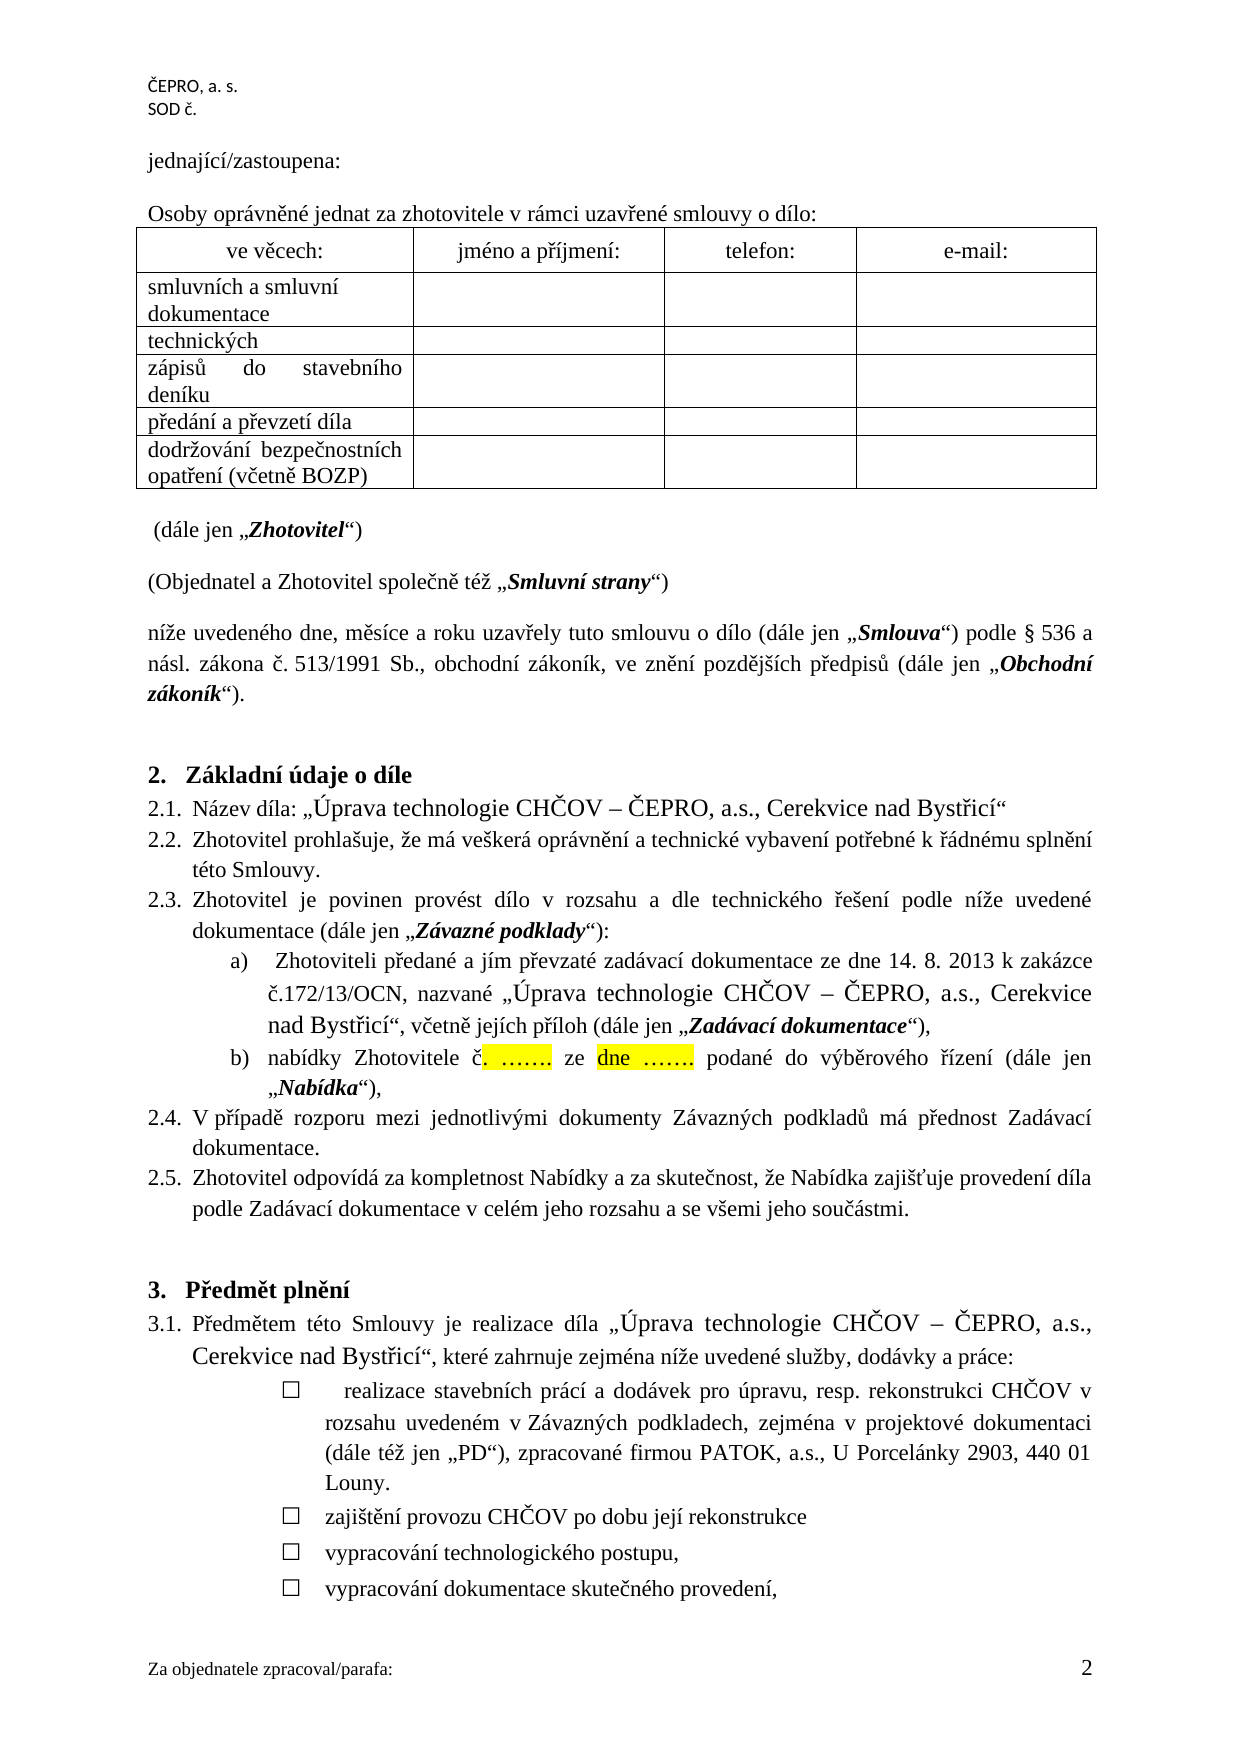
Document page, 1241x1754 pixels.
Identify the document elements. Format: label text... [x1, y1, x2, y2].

text (dále jen „Zhotovitel“) [148, 516, 1093, 542]
list Název díla: „Úprava technologie CHČOV – ČEPRO, a.s., Cerekvice nad Bystřicí“ [148, 793, 1093, 822]
table_cell zápisů do stavebního deníku [137, 355, 413, 407]
table_cell [857, 436, 1096, 488]
list Zhotovitel je povinen provést dílo v rozsahu a dle technického řešení podle níže uvedené dokumentace (dále jen „Závazné podklady“): [148, 887, 1093, 943]
subtitle Předmět plnění [148, 1275, 1093, 1304]
table_cell [665, 408, 856, 434]
list nabídky Zhotovitele č. ……. ze dne ……. podané do výběrového řízení (dále jen „Nabídka“), [230, 1044, 1093, 1100]
table_cell [857, 327, 1096, 353]
table_header telefon: [665, 228, 856, 272]
table_cell dodržování bezpečnostních opatření (včetně BOZP) [137, 436, 413, 488]
text (Objednatel a Zhotovitel společně též „Smluvní strany“) [148, 568, 1093, 595]
table_header jméno a příjmení: [414, 228, 664, 272]
table_header ve věcech: [137, 228, 413, 272]
list Zhotovitel odpovídá za kompletnost Nabídky a za skutečnost, že Nabídka zajišťuje provedení díla podle Zadávací dokumentace v celém jeho rozsahu a se všemi jeho součástmi. [148, 1164, 1093, 1221]
list Předmětem této Smlouvy je realizace díla „Úprava technologie CHČOV – ČEPRO, a.s., Cerekvice nad Bystřicí“, které zahrnuje zejména níže uvedené služby, dodávky a práce: [148, 1308, 1093, 1370]
text zajištění provozu CHČOV po dobu její rekonstrukce [281, 1500, 1093, 1531]
table_cell [414, 355, 664, 407]
list Zhotoviteli předané a jím převzaté zadávací dokumentace ze dne 14. 8. 2013 k zakázce č.172/13/OCN, nazvané „Úprava technologie CHČOV – ČEPRO, a.s., Cerekvice nad Bystřicí“, včetně jejích příloh (dále jen „Zadávací dokumentace“), [230, 947, 1093, 1039]
text vypracování technologického postupu, [281, 1536, 1093, 1567]
table_cell [665, 273, 856, 326]
table_header e-mail: [857, 228, 1096, 272]
table_cell [857, 355, 1096, 407]
table_cell [414, 273, 664, 326]
text níže uvedeného dne, měsíce a roku uzavřely tuto smlouvu o dílo (dále jen „Smlouva“) podle § násl. zákona č. 513/1991 Sb., obchodní zákoník, ve znění pozdějších předpisů (dále jen „Obchodní zákoník“). [148, 619, 1093, 706]
table_cell smluvních a smluvní dokumentace [137, 273, 413, 326]
table_cell [414, 327, 664, 353]
table_cell [857, 408, 1096, 434]
list Zhotovitel prohlašuje, že má veškerá oprávnění a technické vybavení potřebné k řádnému splnění této Smlouvy. [148, 826, 1093, 883]
table_cell technických [137, 327, 413, 353]
text Osoby oprávněné jednat za zhotovitele v rámci uzavřené smlouvy o dílo: [148, 200, 1093, 227]
table_cell předání a převzetí díla [137, 408, 413, 434]
text vypracování dokumentace skutečného provedení, [281, 1572, 1093, 1603]
table_cell [665, 327, 856, 353]
text realizace stavebních prácí a dodávek pro úpravu, resp. rekonstrukci CHČOV v rozsahu uvedeném v Závazných podkladech, zejména v projektové dokumentaci (dále též jen „PD“), zpracované firmou PATOK, a.s., U Porcelánky 2903, 440 01 Louny. [281, 1374, 1093, 1496]
text jednající/zastoupena: [148, 148, 1093, 174]
list V případě rozporu mezi jednotlivými dokumenty Závazných podkladů má přednost Zadávací dokumentace. [148, 1104, 1093, 1161]
table_cell [665, 355, 856, 407]
table_cell [414, 436, 664, 488]
table_cell [665, 436, 856, 488]
table_cell [857, 273, 1096, 326]
subtitle Základní údaje o díle [148, 760, 1093, 789]
table_cell [414, 408, 664, 434]
